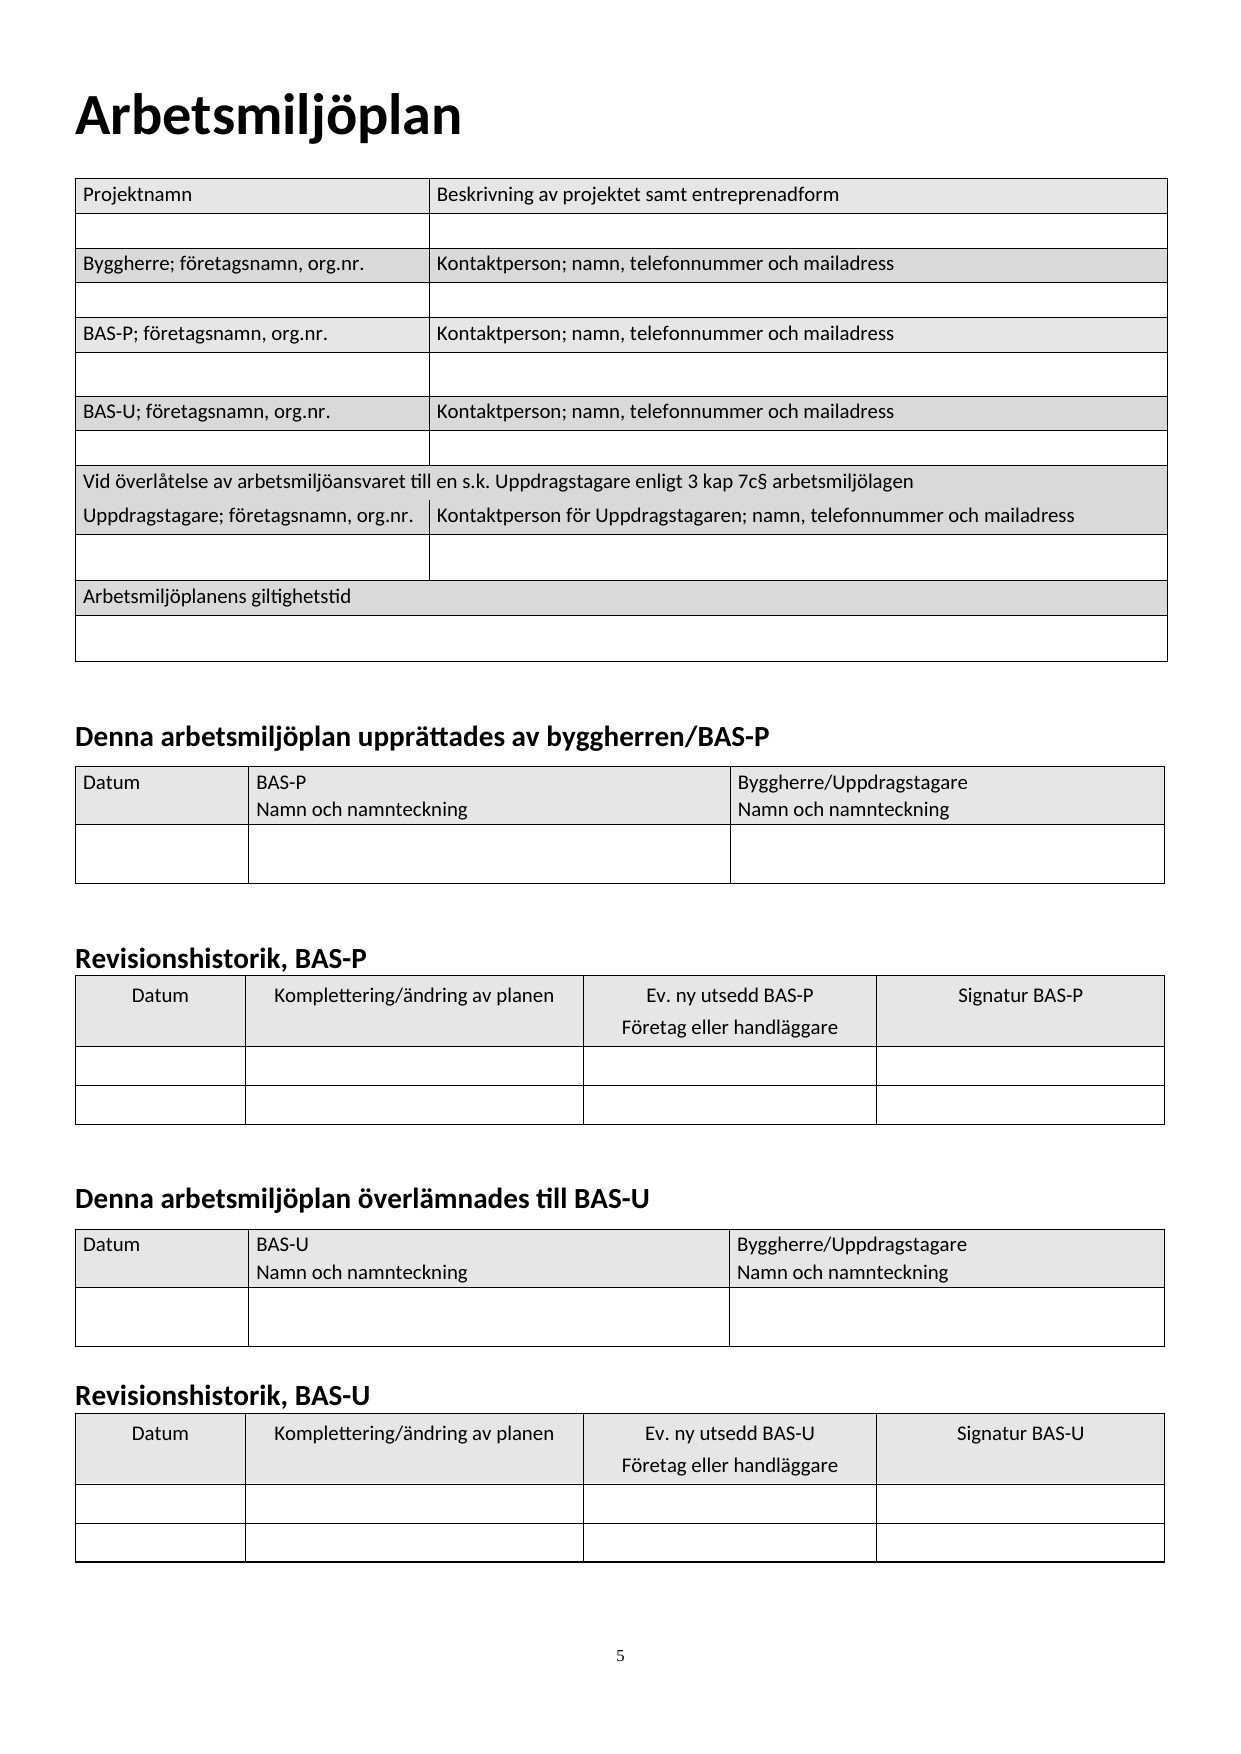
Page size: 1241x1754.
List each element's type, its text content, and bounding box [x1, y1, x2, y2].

table_header Datum [76, 976, 245, 1046]
table_cell [246, 1047, 583, 1085]
table_cell [584, 1485, 876, 1522]
table_cell Vid överlåtelse av arbetsmiljöansvaret till en s.k. Uppdragstagare enligt 3 kap 7c§ arbetsmiljölagen [76, 466, 1167, 500]
table_cell [730, 1288, 1164, 1346]
table_cell [246, 1524, 583, 1561]
table_cell [246, 1086, 583, 1124]
table_header Byggherre/Uppdragstagare Namn och namnteckning [731, 767, 1164, 824]
table_cell [877, 1086, 1164, 1124]
table_cell [246, 1485, 583, 1522]
table_cell Byggherre; företagsnamn, org.nr. [76, 249, 429, 282]
table_cell [76, 1288, 248, 1346]
table_header Datum [76, 767, 248, 824]
text Revisionshistorik, BAS-U [75, 1377, 1165, 1413]
table_cell BAS-U; företagsnamn, org.nr. [76, 397, 429, 430]
table_cell [584, 1086, 876, 1124]
table_cell Kontaktperson för Uppdragstagaren; namn, telefonnummer och mailadress [430, 500, 1167, 534]
table_cell [430, 535, 1167, 580]
table_cell [584, 1524, 876, 1561]
table_cell [731, 825, 1164, 883]
table_cell [430, 283, 1167, 317]
table_header Ev. ny utsedd BAS-U Företag eller handläggare [584, 1414, 876, 1483]
table_cell Kontaktperson; namn, telefonnummer och mailadress [430, 318, 1167, 352]
table_cell [249, 825, 730, 883]
table_cell [430, 353, 1167, 396]
table_header BAS-U Namn och namnteckning [249, 1230, 729, 1287]
table_cell [76, 1047, 245, 1085]
subtitle Denna arbetsmiljöplan överlämnades till BAS-U [75, 1180, 1165, 1216]
table_header Signatur BAS-P [877, 976, 1164, 1046]
table_cell Kontaktperson; namn, telefonnummer och mailadress [430, 397, 1167, 430]
table_header Komplettering/ändring av planen [246, 976, 583, 1046]
table_cell [76, 535, 429, 580]
table_cell Kontaktperson; namn, telefonnummer och mailadress [430, 249, 1167, 282]
text Arbetsmiljöplan [75, 78, 1165, 149]
table_cell [430, 431, 1167, 465]
table_cell Arbetsmiljöplanens giltighetstid [76, 581, 1167, 615]
table_cell [76, 1485, 245, 1522]
table_cell [877, 1524, 1164, 1561]
table_header Projektnamn [76, 179, 429, 213]
table_cell [76, 825, 248, 883]
subtitle Denna arbetsmiljöplan upprättades av byggherren/BAS-P [75, 718, 1165, 753]
table_header Byggherre/Uppdragstagare Namn och namnteckning [730, 1230, 1164, 1287]
subtitle Revisionshistorik, BAS-P [75, 940, 1165, 975]
table_cell [76, 616, 1167, 661]
table_cell [76, 1524, 245, 1561]
table_cell [76, 431, 429, 465]
table_cell [430, 214, 1167, 247]
table_cell [76, 1086, 245, 1124]
table_header Datum [76, 1230, 248, 1287]
table_cell [877, 1485, 1164, 1522]
table_cell [877, 1047, 1164, 1085]
table_header BAS-P Namn och namnteckning [249, 767, 730, 824]
table_cell BAS-P; företagsnamn, org.nr. [76, 318, 429, 352]
table_cell Uppdragstagare; företagsnamn, org.nr. [76, 500, 429, 534]
table_header Signatur BAS-U [877, 1414, 1164, 1483]
table_cell [249, 1288, 729, 1346]
table_cell [76, 353, 429, 396]
table_cell [584, 1047, 876, 1085]
table_header Beskrivning av projektet samt entreprenadform [430, 179, 1167, 213]
table_header Komplettering/ändring av planen [246, 1414, 583, 1483]
table_header Ev. ny utsedd BAS-P Företag eller handläggare [584, 976, 876, 1046]
table_header Datum [76, 1414, 245, 1483]
table_cell [76, 214, 429, 247]
table_cell [76, 283, 429, 317]
